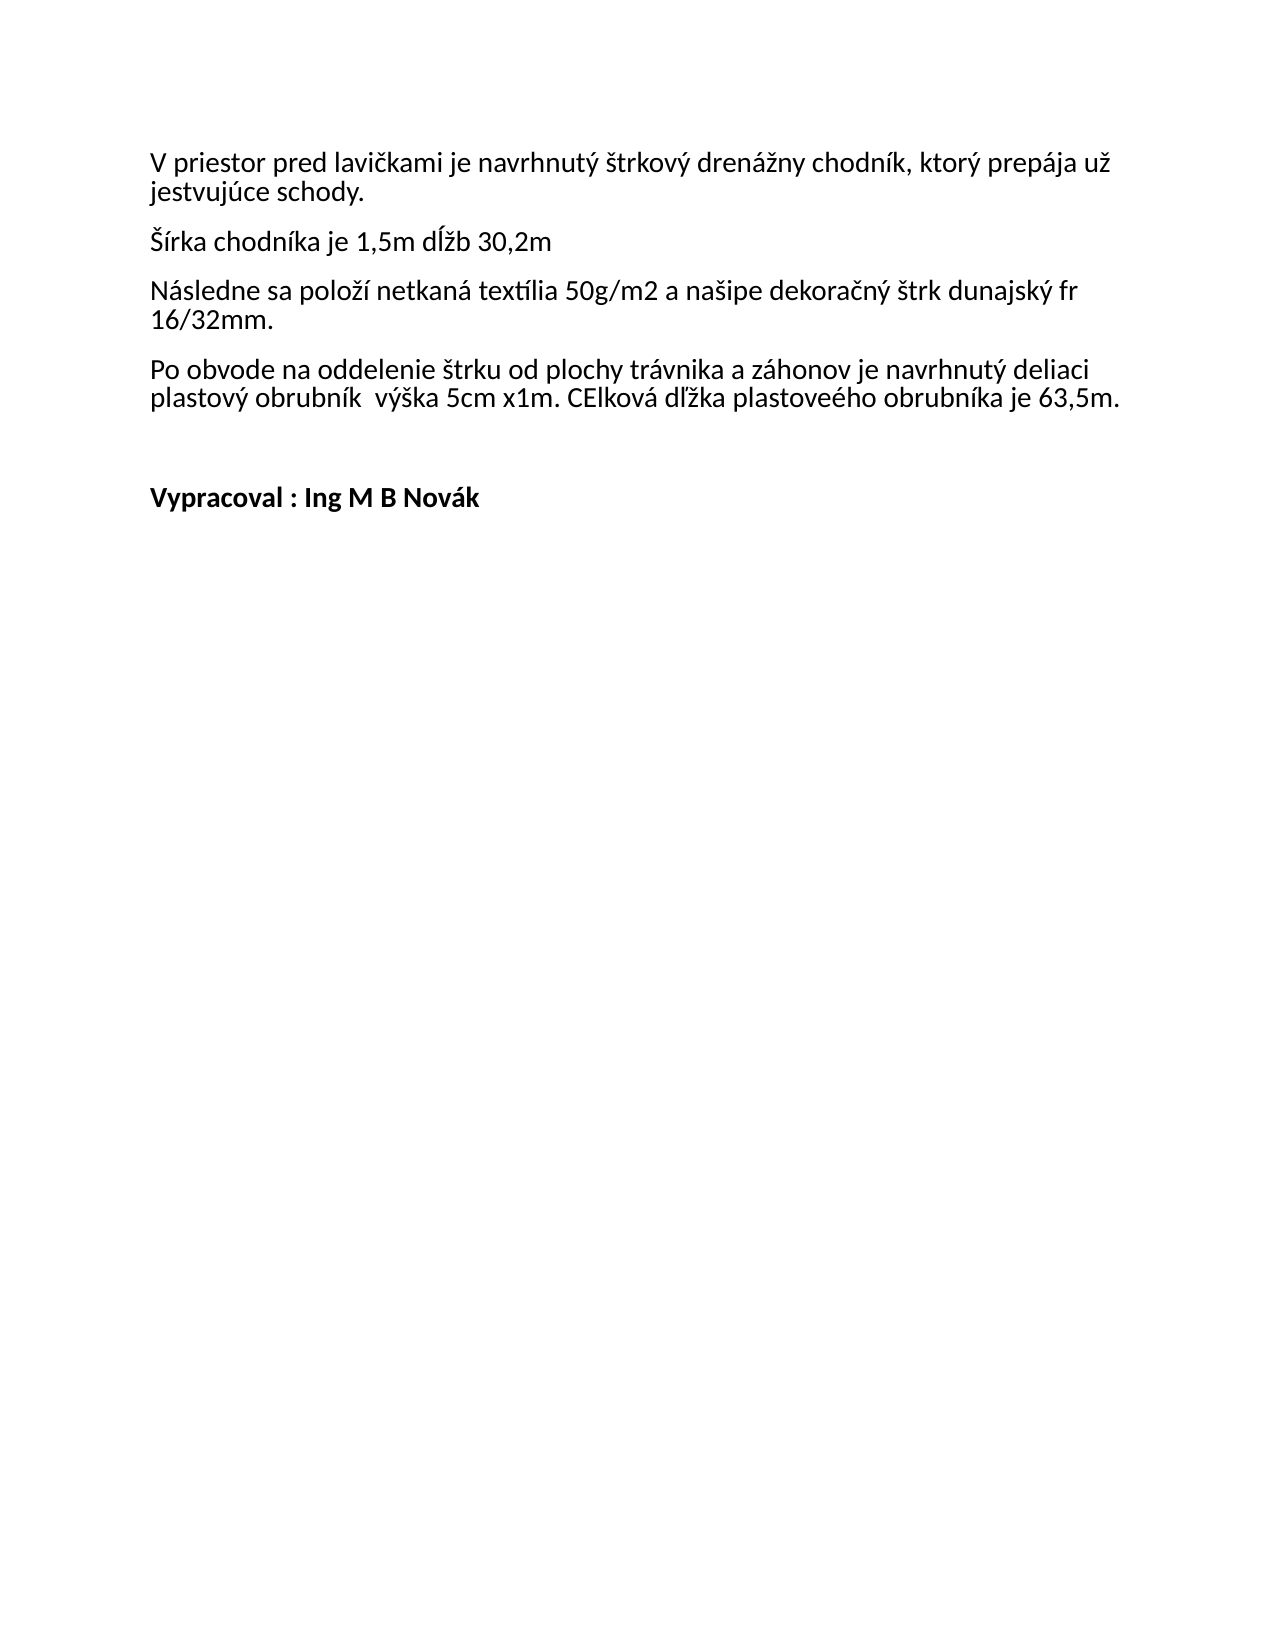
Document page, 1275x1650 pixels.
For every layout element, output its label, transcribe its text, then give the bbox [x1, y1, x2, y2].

text Vypracoval : Ing M B Novák [150, 484, 1125, 513]
text Po obvode na oddelenie štrku od plochy trávnika a záhonov je navrhnutý deliaci plastový obrubník výška 5cm x1m. CElková dľžka plastoveého obrubníka je 63,5m. [150, 356, 1125, 414]
text Následne sa položí netkaná textília 50g/m2 a našipe dekoračný štrk dunajský fr 16/32mm. [150, 278, 1125, 335]
text Šírka chodníka je 1,5m dĺžb 30,2m [150, 228, 1125, 257]
text V priestor pred lavičkami je navrhnutý štrkový drenážny chodník, ktorý prepája už jestvujúce schody. [150, 150, 1125, 207]
